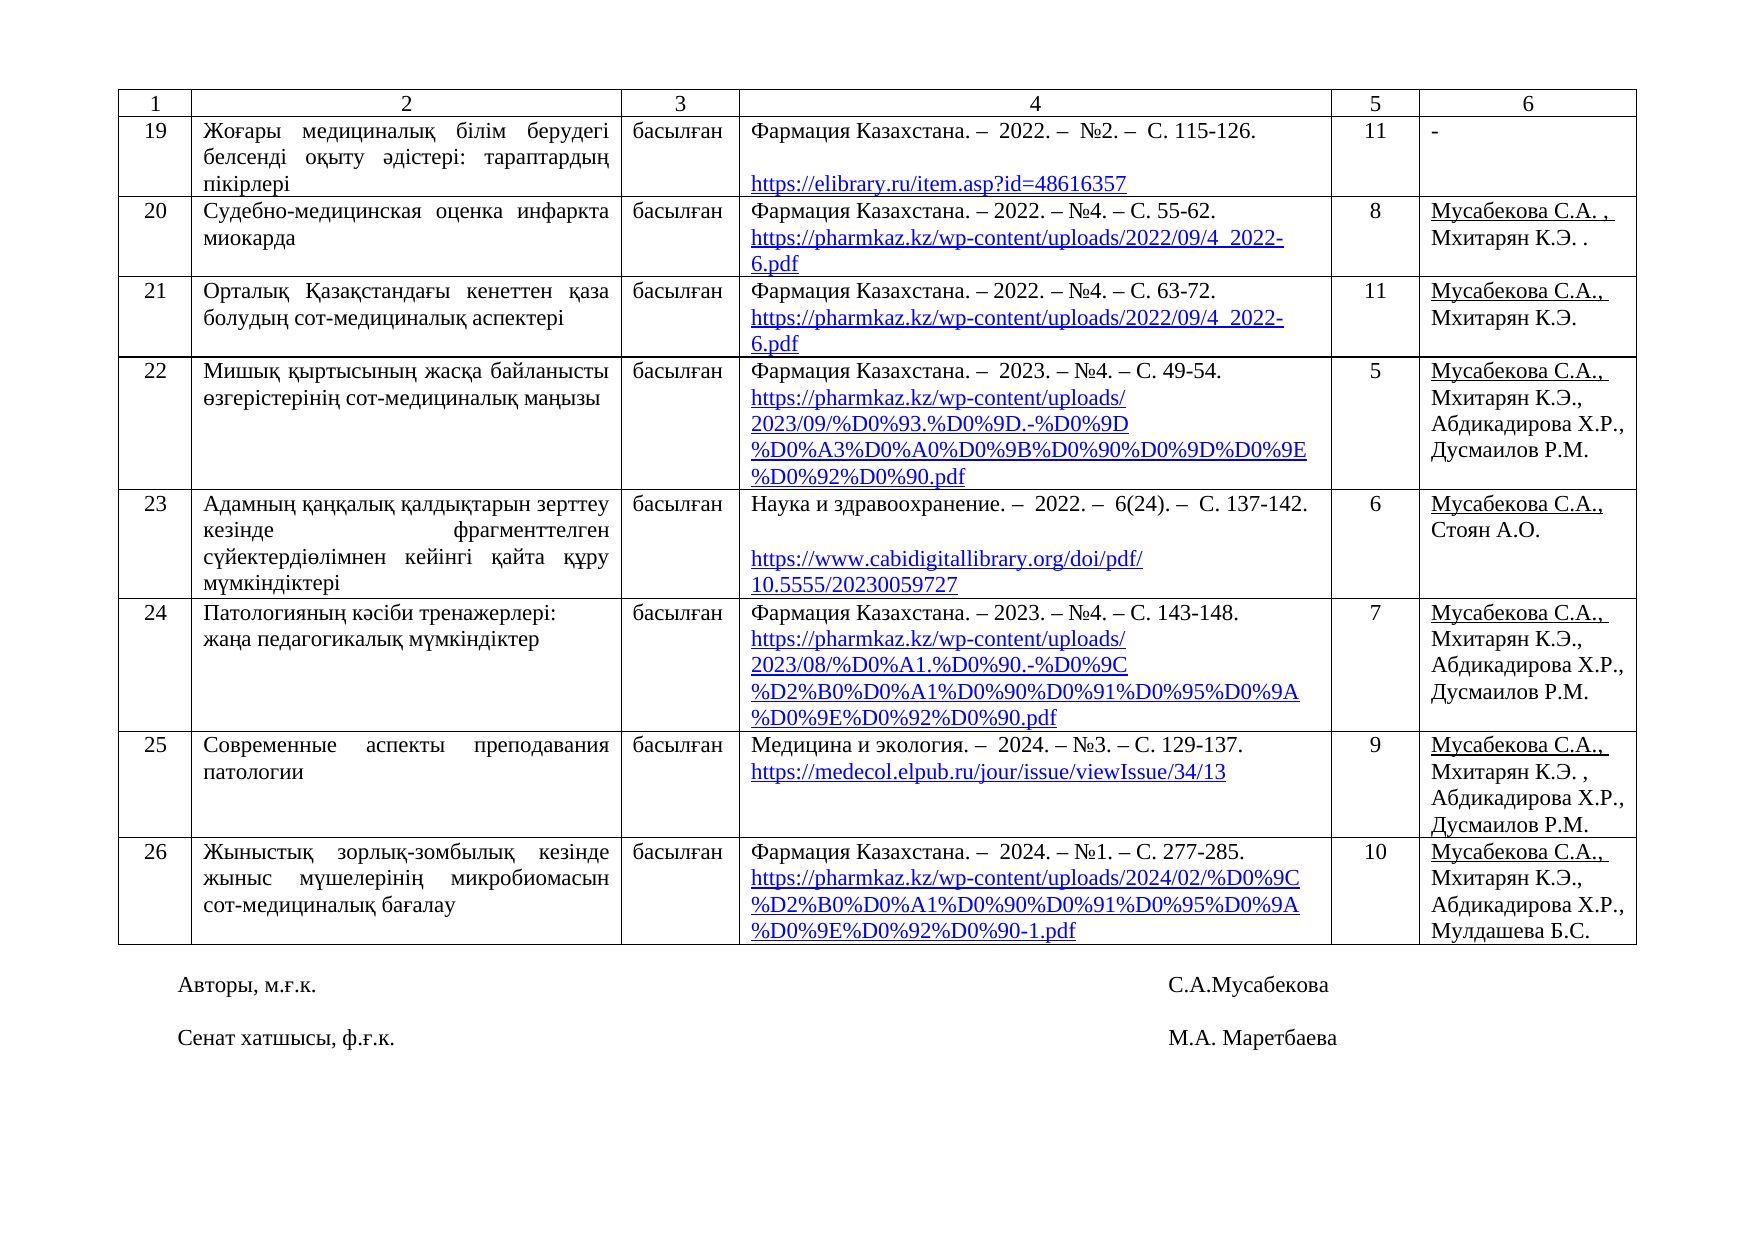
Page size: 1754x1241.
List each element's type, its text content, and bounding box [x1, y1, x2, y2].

table_cell Судебно-медицинская оценка инфаркта миокарда [192, 197, 621, 276]
table_cell 23 [119, 490, 191, 598]
table_cell басылған [622, 599, 739, 731]
table_header 3 [622, 90, 739, 116]
table_cell басылған [622, 277, 739, 356]
table_cell Фармация Казахстана. – 2022. – №2. – С. 115-126. https://elibrary.ru/item.asp?id=48616357 [740, 117, 1331, 196]
table_cell басылған [622, 838, 739, 943]
table_cell 21 [119, 277, 191, 356]
table_cell 24 [119, 599, 191, 731]
table_cell басылған [622, 490, 739, 598]
table_cell Жыныстық зорлық-зомбылық кезінде жыныс мүшелерінің микробиомасын сот-медициналық бағалау [192, 838, 621, 943]
table_cell 25 [119, 732, 191, 837]
table_cell 9 [1332, 732, 1419, 837]
table_cell Орталық Қазақстандағы кенеттен қаза болудың сот-медициналық аспектері [192, 277, 621, 356]
table_cell Фармация Казахстана. – 2022. – №4. – C. 55-62. https://pharmkaz.kz/wp-content/uploads/2022/09/4_2022-6.pdf [740, 197, 1331, 276]
table_cell 7 [1332, 599, 1419, 731]
table_cell - [1420, 117, 1636, 196]
table_cell Мусабекова С.А., Мхитарян К.Э., Абдикадирова Х.Р., Дусмаилов Р.М. [1420, 358, 1636, 489]
table_header 2 [192, 90, 621, 116]
table_cell 11 [1332, 277, 1419, 356]
table_cell Фармация Казахстана. – 2023. – №4. – C. 143-148. https://pharmkaz.kz/wp-content/uploads/2023/08/%D0%A1.%D0%90.-%D0%9C%D2%B0%D0%A1%D0%90%D0%91%D0%95%D0%9A%D0%9E%D0%92%D0%90.pdf [740, 599, 1331, 731]
table_cell Мусабекова С.А., Мхитарян К.Э. [1420, 277, 1636, 356]
table_cell Медицина и экология. – 2024. – №3. – C. 129-137. https://medecol.elpub.ru/jour/issue/viewIssue/34/13 [740, 732, 1331, 837]
text Сенат хатшысы, ф.ғ.к. М.А. Маретбаева [118, 1023, 1636, 1050]
table_cell Патологияның кәсіби тренажерлері: жаңа педагогикалық мүмкіндіктер [192, 599, 621, 731]
table_header 6 [1420, 90, 1636, 116]
table_header 5 [1332, 90, 1419, 116]
table_cell Мусабекова С.А., Стоян А.О. [1420, 490, 1636, 598]
table_cell Мусабекова С.А., Мхитарян К.Э., Абдикадирова Х.Р., Дусмаилов Р.М. [1420, 599, 1636, 731]
table_cell 26 [119, 838, 191, 943]
table_cell Фармация Казахстана. – 2022. – №4. – C. 63-72. https://pharmkaz.kz/wp-content/uploads/2022/09/4_2022-6.pdf [740, 277, 1331, 356]
table_cell Мусабекова С.А., Мхитарян К.Э., Абдикадирова Х.Р., Мулдашева Б.С. [1420, 838, 1636, 943]
text Авторы, м.ғ.к. С.А.Мусабекова [118, 971, 1636, 997]
table_cell Современные аспекты преподавания патологии [192, 732, 621, 837]
table_cell Мишық қыртысының жасқа байланысты өзгерістерінің сот-медициналық маңызы [192, 358, 621, 489]
table_cell басылған [622, 197, 739, 276]
table_cell 19 [119, 117, 191, 196]
table_cell 11 [1332, 117, 1419, 196]
table_cell Фармация Казахстана. – 2023. – №4. – C. 49-54. https://pharmkaz.kz/wp-content/uploads/2023/09/%D0%93.%D0%9D.-%D0%9D%D0%A3%D0%A0%D0%9B%D0%90%D0%9D%D0%9E%D0%92%D0%90.pdf [740, 358, 1331, 489]
table_header 4 [740, 90, 1331, 116]
table_cell басылған [622, 117, 739, 196]
table_cell Жоғары медициналық білім берудегі белсенді оқыту әдістері: тараптардың пікірлері [192, 117, 621, 196]
table_cell 22 [119, 358, 191, 489]
table_cell Мусабекова С.А. , Мхитарян К.Э. . [1420, 197, 1636, 276]
table_cell 20 [119, 197, 191, 276]
table_cell 6 [1332, 490, 1419, 598]
table_cell басылған [622, 732, 739, 837]
table_cell 8 [1332, 197, 1419, 276]
table_header 1 [119, 90, 191, 116]
table_cell 10 [1332, 838, 1419, 943]
table_cell Фармация Казахстана. – 2024. – №1. – C. 277-285. https://pharmkaz.kz/wp-content/uploads/2024/02/%D0%9C%D2%B0%D0%A1%D0%90%D0%91%D0%95%D0%9A%D0%9E%D0%92%D0%90-1.pdf [740, 838, 1331, 943]
table_cell Наука и здравоохранение. – 2022. – 6(24). – C. 137-142. https://www.cabidigitallibrary.org/doi/pdf/10.5555/20230059727 [740, 490, 1331, 598]
table_cell басылған [622, 358, 739, 489]
table_cell Мусабекова С.А., Мхитарян К.Э. , Абдикадирова Х.Р., Дусмаилов Р.М. [1420, 732, 1636, 837]
table_cell Адамның қаңқалық қалдықтарын зерттеу кезінде фрагменттелген сүйектердіөлімнен кейінгі қайта құру мүмкіндіктері [192, 490, 621, 598]
table_cell 5 [1332, 358, 1419, 489]
